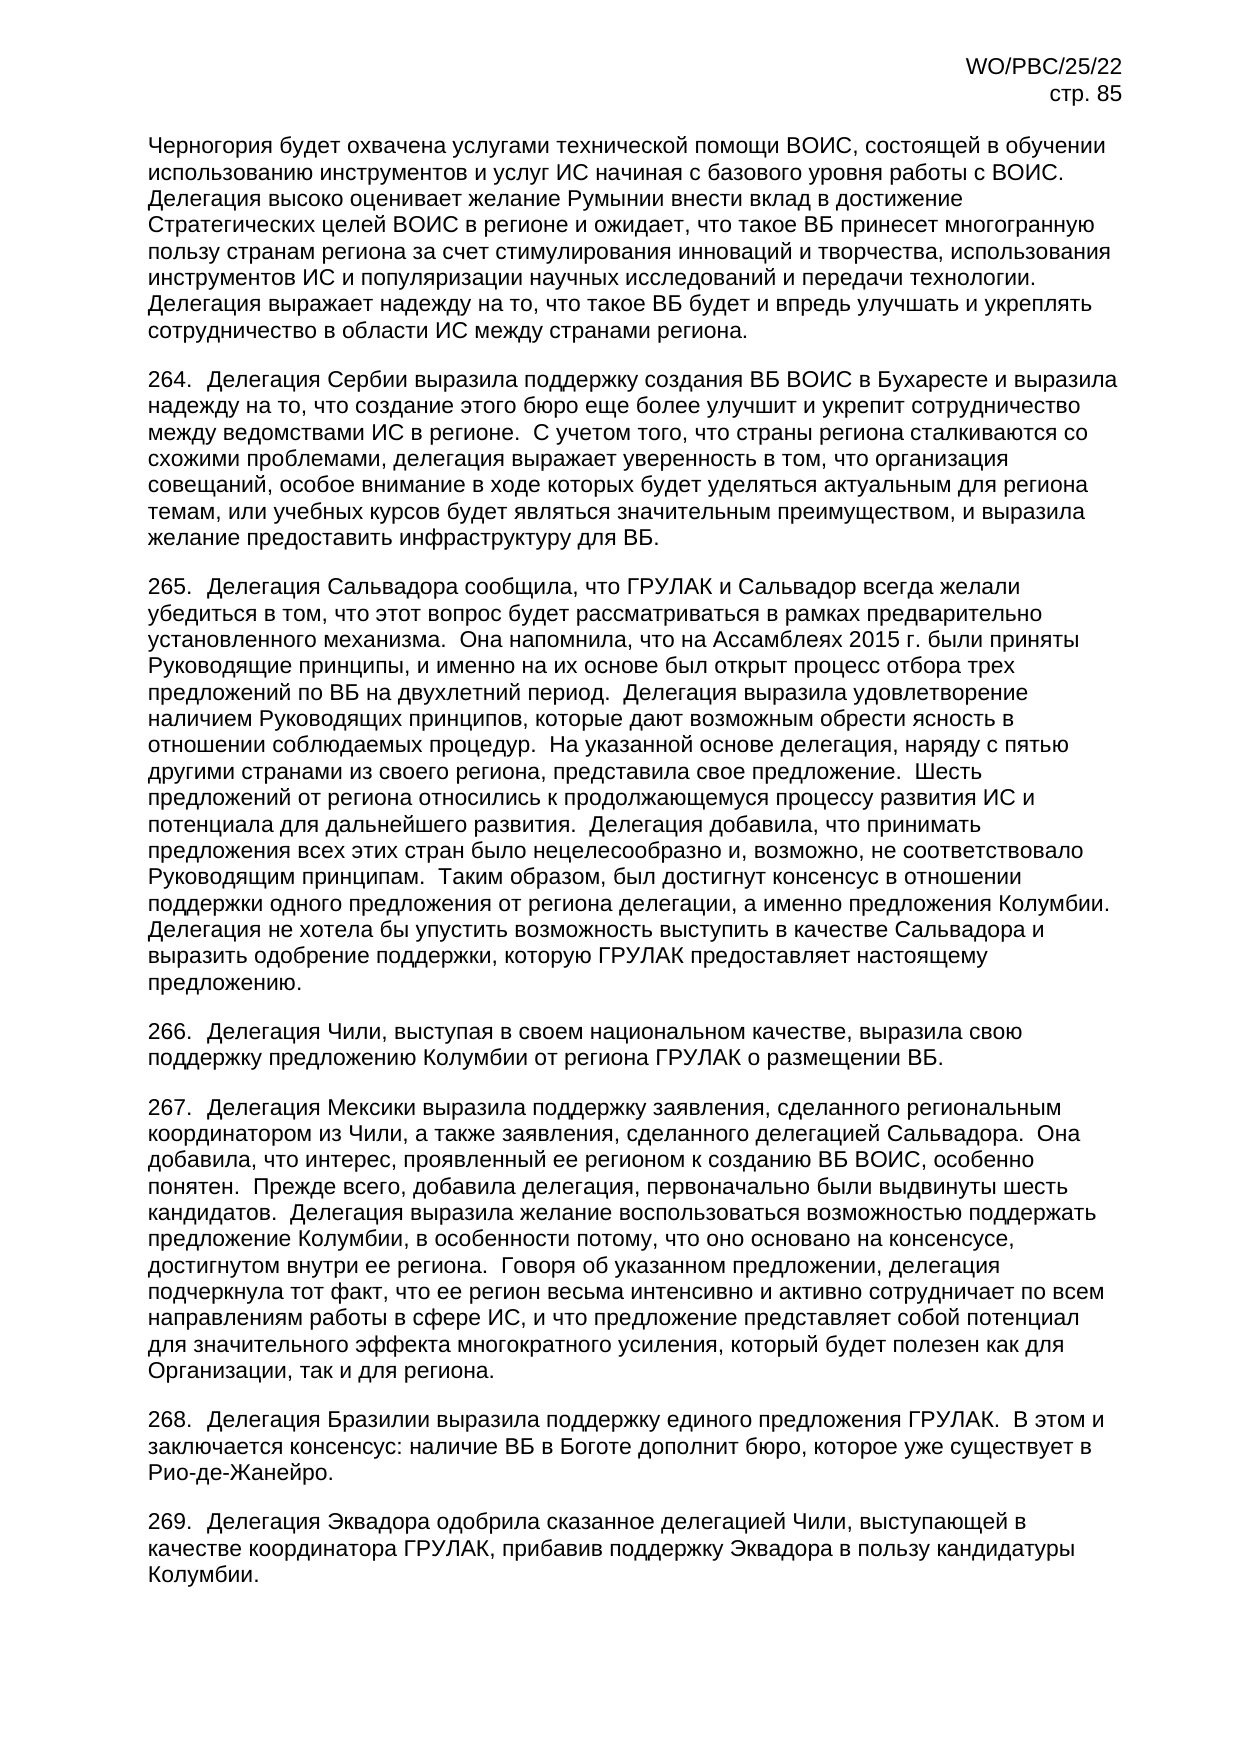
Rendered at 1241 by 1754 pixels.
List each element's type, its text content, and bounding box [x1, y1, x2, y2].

text Делегация Сальвадора сообщила, что ГРУЛАК и Сальвадор всегда желали убедиться в том, что этот вопрос будет рассматриваться в рамках предварительно установленного механизма. Она напомнила, что на Ассамблеях 2015 г. были приняты Руководящие принципы, и именно на их основе был открыт процесс отбора трех предложений по ВБ на двухлетний период. Делегация выразила удовлетворение наличием Руководящих принципов, которые дают возможным обрести ясность в отношении соблюдаемых процедур. На указанной основе делегация, наряду с пятью другими странами из своего региона, представила свое предложение. Шесть предложений от региона относились к продолжающемуся процессу развития ИС и потенциала для дальнейшего развития. Делегация добавила, что принимать предложения всех этих стран было нецелесообразно и, возможно, не соответствовало Руководящим принципам. Таким образом, был достигнут консенсус в отношении поддержки одного предложения от региона делегации, а именно предложения Колумбии. Делегация не хотела бы упустить возможность выступить в качестве Сальвадора и выразить одобрение поддержки, которую ГРУЛАК предоставляет настоящему предложению. [148, 573, 1122, 995]
text Делегация Сербии выразила поддержку создания ВБ ВОИС в Бухаресте и выразила надежду на то, что создание этого бюро еще более улучшит и укрепит сотрудничество между ведомствами ИС в регионе. С учетом того, что страны региона сталкиваются со схожими проблемами, делегация выражает уверенность в том, что организация совещаний, особое внимание в ходе которых будет уделяться актуальным для региона темам, или учебных курсов будет являться значительным преимуществом, и выразила желание предоставить инфраструктуру для ВБ. [148, 366, 1122, 550]
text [148, 132, 1122, 343]
text Делегация Мексики выразила поддержку заявления, сделанного региональным координатором из Чили, а также заявления, сделанного делегацией Сальвадора. Она добавила, что интерес, проявленный ее регионом к созданию ВБ ВОИС, особенно понятен. Прежде всего, добавила делегация, первоначально были выдвинуты шесть кандидатов. Делегация выразила желание воспользоваться возможностью поддержать предложение Колумбии, в особенности потому, что оно основано на консенсусе, достигнутом внутри ее региона. Говоря об указанном предложении, делегация подчеркнула тот факт, что ее регион весьма интенсивно и активно сотрудничает по всем направлениям работы в сфере ИС, и что предложение представляет собой потенциал для значительного эффекта многократного усиления, который будет полезен как для Организации, так и для региона. [148, 1093, 1122, 1383]
text Делегация Эквадора одобрила сказанное делегацией Чили, выступающей в качестве координатора ГРУЛАК, прибавив поддержку Эквадора в пользу кандидатуры Колумбии. [148, 1508, 1122, 1587]
text Делегация Чили, выступая в своем национальном качестве, выразила свою поддержку предложению Колумбии от региона ГРУЛАК о размещении ВБ. [148, 1018, 1122, 1071]
text Делегация Бразилии выразила поддержку единого предложения ГРУЛАК. В этом и заключается консенсус: наличие ВБ в Боготе дополнит бюро, которое уже существует в Рио-де-Жанейро. [148, 1406, 1122, 1485]
